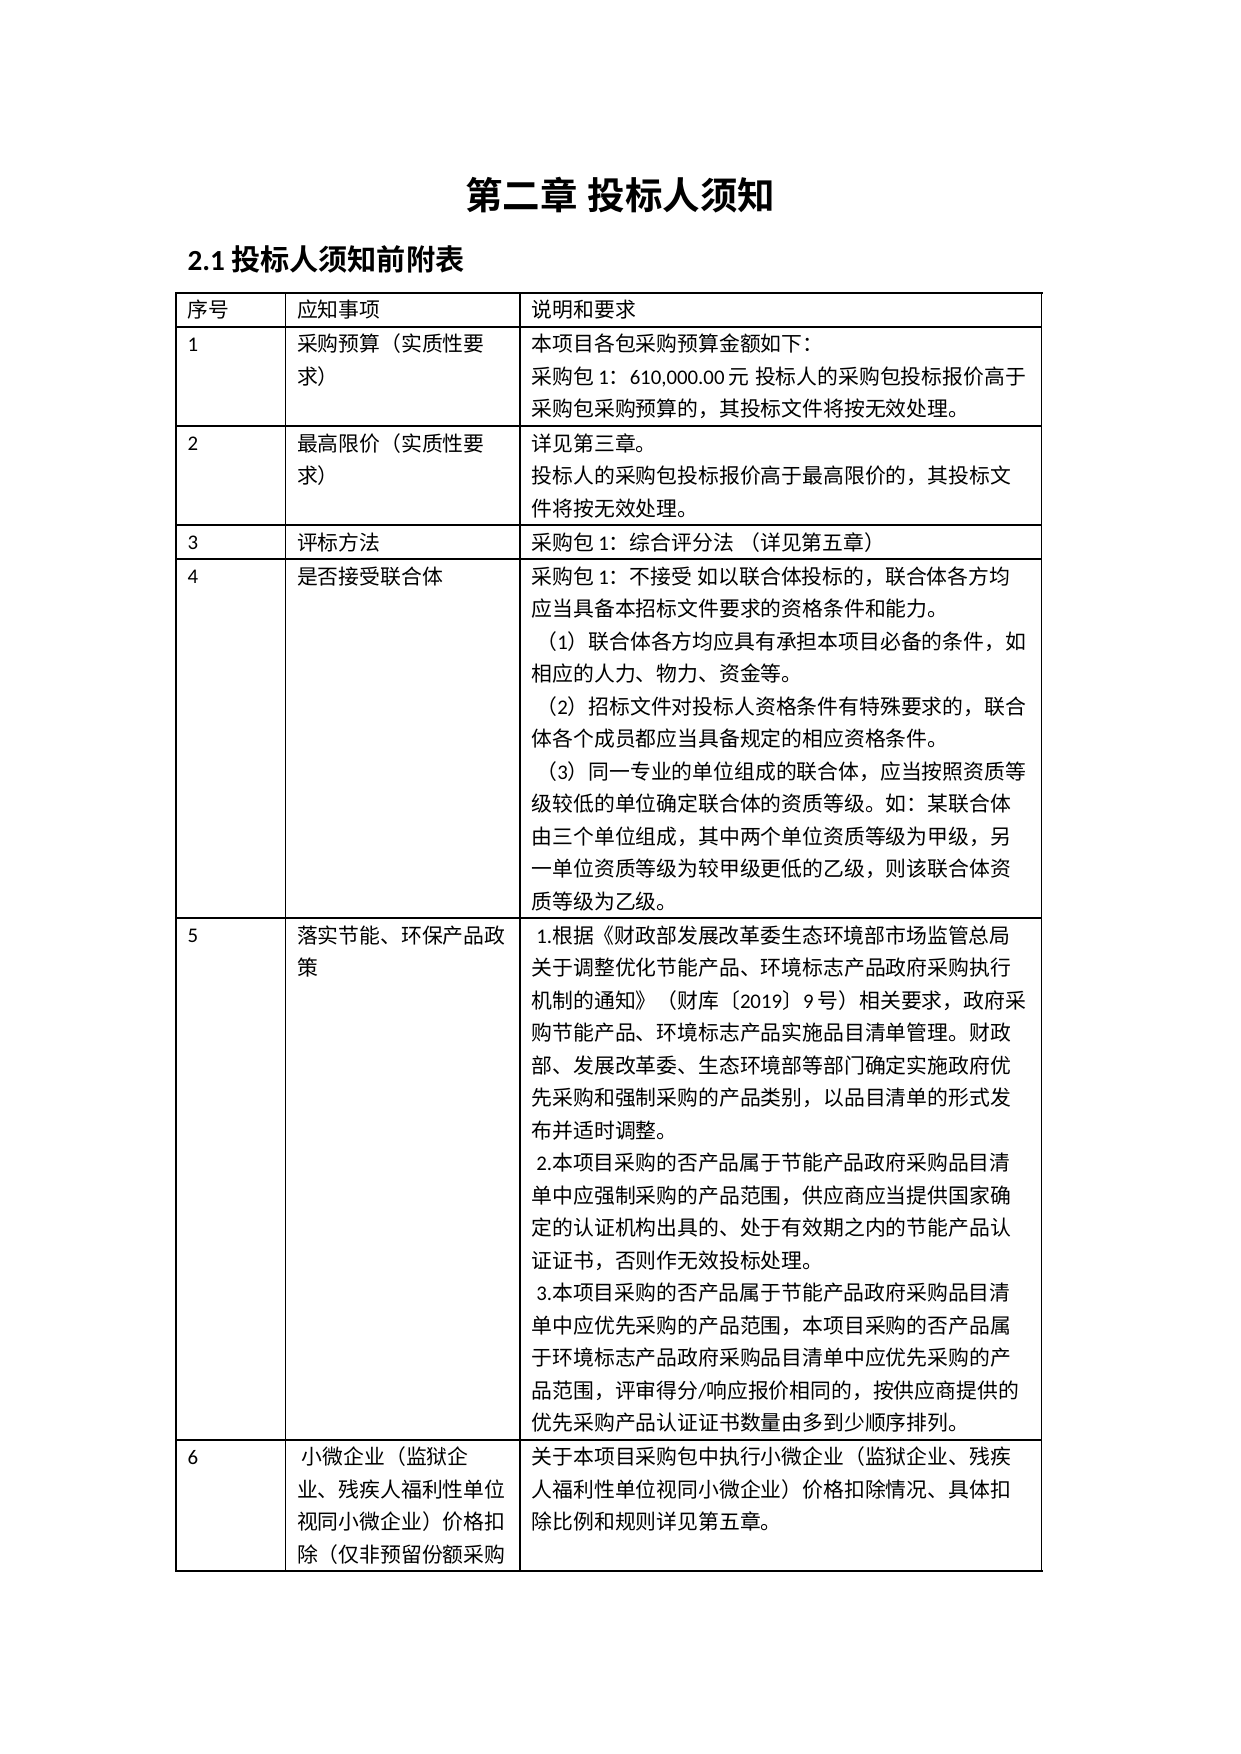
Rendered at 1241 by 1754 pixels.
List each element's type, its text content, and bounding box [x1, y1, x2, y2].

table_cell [521, 1441, 1041, 1570]
table_header 说明和要求 [521, 294, 1041, 326]
text 2.1投标人须知前附表 [187, 227, 1053, 292]
table_cell 落实节能、环保产品政策 [286, 919, 519, 1439]
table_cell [286, 1441, 519, 1570]
table_cell 4 [177, 560, 285, 917]
table_cell 最高限价（实质性要求） [286, 427, 519, 524]
table_cell 3 [177, 526, 285, 558]
table_cell 采购预算（实质性要求） [286, 328, 519, 425]
text 第二章 投标人须知 [187, 162, 1053, 227]
table_cell 采购包1：综合评分法 （详见第五章） [521, 526, 1041, 558]
table_header 序号 [177, 294, 285, 326]
table_cell 1 [177, 328, 285, 425]
table_header 应知事项 [286, 294, 519, 326]
table_cell 是否接受联合体 [286, 560, 519, 917]
table_cell 5 [177, 919, 285, 1439]
table_cell 6 [177, 1441, 285, 1570]
table_cell 详见第三章。 投标人的采购包投标报价高于最高限价的，其投标文件将按无效处理。 [521, 427, 1041, 524]
table_cell 采购包1：不接受 如以联合体投标的，联合体各方均应当具备本招标文件要求的资格条件和能力。 （1）联合体各方均应具有承担本项目必备的条件，如相应的人力、物力、资金等。 （2）招标文件对投标人资格条件有特殊要求的，联合体各个成员都应当具备规定的相应资格条件。 （3）同一专业的单位组成的联合体，应当按照资质等级较低的单位确定联合体的资质等级。如：某联合体由三个单位组成，其中两个单位资质等级为甲级，另一单位资质等级为较甲级更低的乙级，则该联合体资质等级为乙级。 [521, 560, 1041, 917]
table_cell 本项目各包采购预算金额如下： 采购包1：610,000.00元 投标人的采购包投标报价高于采购包采购预算的，其投标文件将按无效处理。 [521, 328, 1041, 425]
table_cell 2 [177, 427, 285, 524]
table_cell 1.根据《财政部发展改革委生态环境部市场监管总局关于调整优化节能产品、环境标志产品政府采购执行机制的通知》（财库〔2019〕9号）相关要求，政府采购节能产品、环境标志产品实施品目清单管理。财政部、发展改革委、生态环境部等部门确定实施政府优先采购和强制采购的产品类别，以品目清单的形式发布并适时调整。 2.本项目采购的否产品属于节能产品政府采购品目清单中应强制采购的产品范围，供应商应当提供国家确定的认证机构出具的、处于有效期之内的节能产品认证证书，否则作无效投标处理。 3.本项目采购的否产品属于节能产品政府采购品目清单中应优先采购的产品范围，本项目采购的否产品属于环境标志产品政府采购品目清单中应优先采购的产品范围，评审得分/响应报价相同的，按供应商提供的优先采购产品认证证书数量由多到少顺序排列。 [521, 919, 1041, 1439]
table_cell 评标方法 [286, 526, 519, 558]
